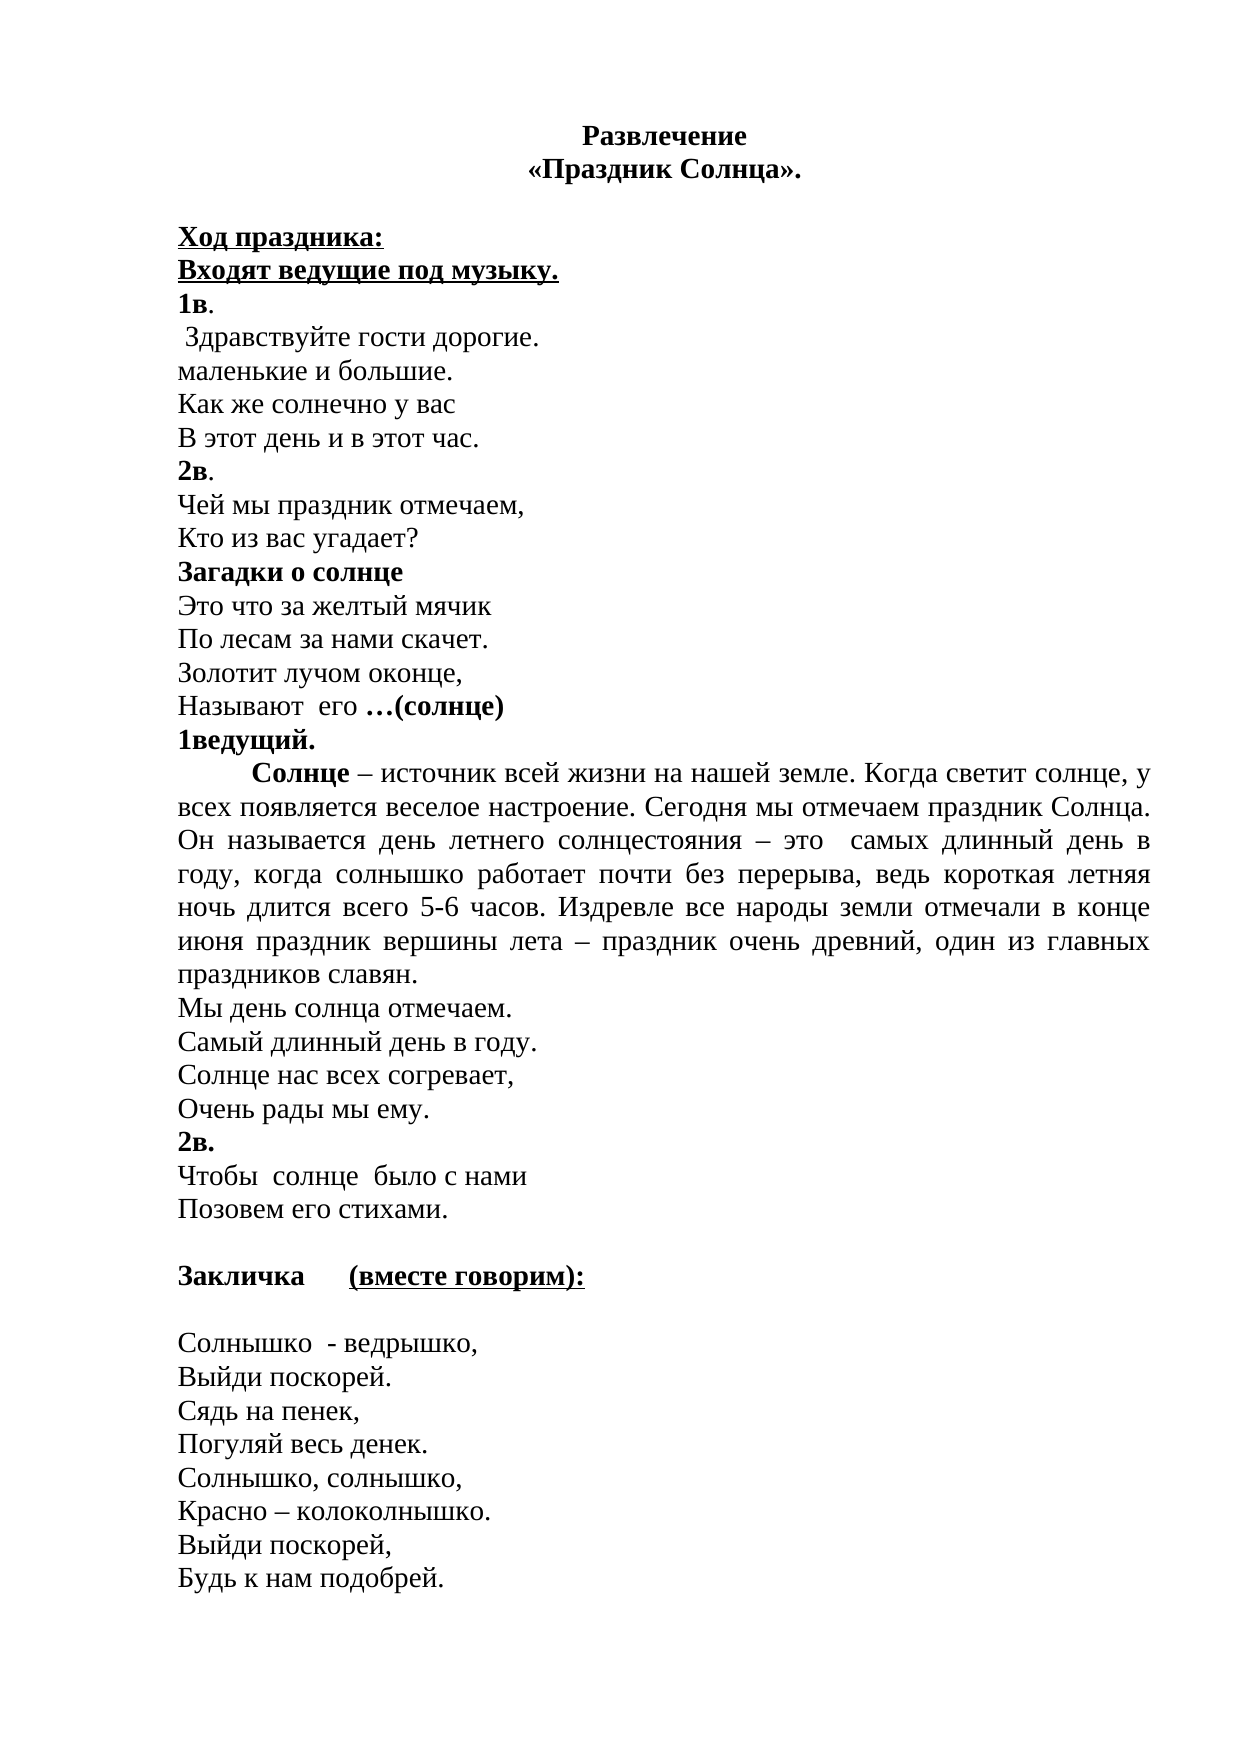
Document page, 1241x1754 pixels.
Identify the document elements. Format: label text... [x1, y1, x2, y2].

text Как же солнечно у вас [177, 386, 1152, 420]
text Солнышко - ведрышко, [177, 1326, 1152, 1359]
text Кто из вас угадает? [177, 521, 1152, 554]
text В этот день и в этот час. [177, 420, 1152, 453]
text Погуляй весь денек. [177, 1426, 1152, 1460]
text Входят ведущие под музыку. [177, 252, 1152, 286]
text Развлечение [177, 118, 1152, 152]
text Это что за желтый мячик По лесам за нами скачет. Золотит лучом оконце, Называют его …(солнце) [177, 588, 1152, 722]
text 2в. [177, 1124, 1152, 1158]
text Выйди поскорей, [177, 1527, 1152, 1560]
text Солнышко, солнышко, [177, 1460, 1152, 1493]
text Будь к нам подобрей. [177, 1560, 1152, 1594]
text 1в. [177, 286, 1152, 319]
text 2в. [177, 453, 1152, 487]
text Выйди поскорей. [177, 1359, 1152, 1393]
text Мы день солнца отмечаем. [177, 990, 1152, 1024]
text Чтобы солнце было с нами [177, 1158, 1152, 1191]
text «Праздник Солнца». [177, 152, 1152, 185]
text маленькие и большие. [177, 353, 1152, 386]
text Сядь на пенек, [177, 1393, 1152, 1426]
text Самый длинный день в году. [177, 1024, 1152, 1057]
text Красно – колоколнышко. [177, 1493, 1152, 1527]
text Позовем его стихами. [177, 1191, 1152, 1225]
text Здравствуйте гости дорогие. [177, 319, 1152, 353]
text Ход праздника: [177, 219, 1152, 252]
text Очень рады мы ему. [177, 1091, 1152, 1124]
text 1ведущий. [177, 722, 1152, 755]
text Чей мы праздник отмечаем, [177, 487, 1152, 521]
text Солнце – источник всей жизни на нашей земле. Когда светит солнце, у всех появляется веселое настроение. Сегодня мы отмечаем праздник Солнца. Он называется день летнего солнцестояния – это самых длинный день в году, когда солнышко работает почти без перерыва, ведь короткая летняя ночь длится всего 5-6 часов. Издревле все народы земли отмечали в конце июня праздник вершины лета – праздник очень древний, один из главных праздников славян. [177, 755, 1152, 990]
text Загадки о солнце [177, 554, 1152, 588]
text Солнце нас всех согревает, [177, 1057, 1152, 1091]
text Закличка (вместе говорим): [177, 1258, 1152, 1292]
